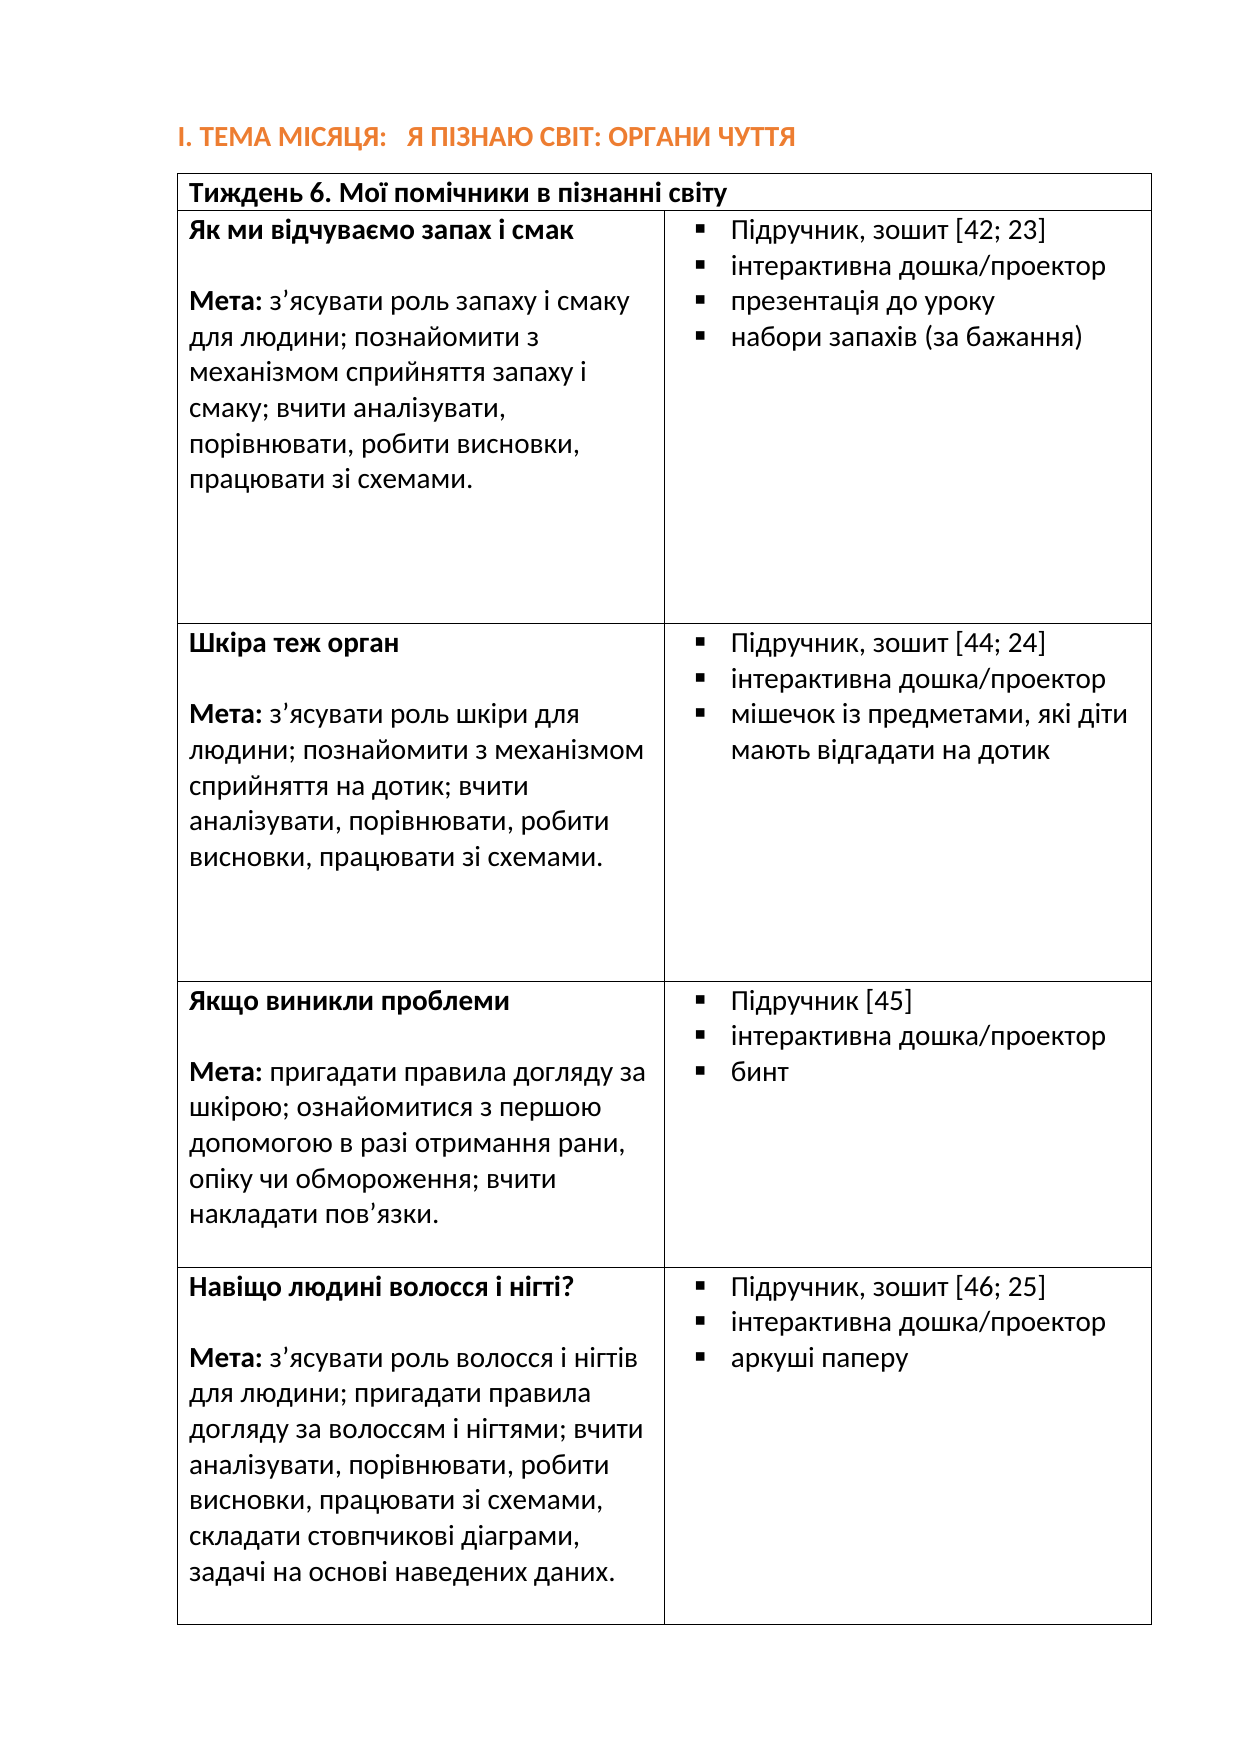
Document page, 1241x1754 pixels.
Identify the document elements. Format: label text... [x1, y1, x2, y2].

text І. ТЕМА МІСЯЦЯ: Я ПІЗНАЮ СВІТ: ОРГАНИ ЧУТТЯ [177, 118, 1152, 154]
table_header Тиждень 6. Мої помічники в пізнанні світу [178, 174, 1151, 210]
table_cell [665, 1268, 1151, 1624]
table_cell Якщо виникли проблеми Мета: пригадати правила догляду за шкірою; ознайомитися з першою допомогою в разі отримання рани, опіку чи обмороження; вчити накладати пов’язки. [178, 982, 664, 1267]
table_cell Підручник, зошит [42; 23] інтерактивна дошка/проектор презентація до уроку набори запахів (за бажання) [665, 211, 1151, 623]
table_cell Шкіра теж орган Мета: з’ясувати роль шкіри для людини; познайомити з механізмом сприйняття на дотик; вчити аналізувати, порівнювати, робити висновки, працювати зі схемами. [178, 624, 664, 981]
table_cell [178, 1268, 664, 1624]
table_cell Підручник, зошит [44; 24] інтерактивна дошка/проектор мішечок із предметами, які діти мають відгадати на дотик [665, 624, 1151, 981]
table_cell Підручник [45] інтерактивна дошка/проектор бинт [665, 982, 1151, 1267]
table_cell Як ми відчуваємо запах і смак Мета: з’ясувати роль запаху і смаку для людини; познайомити з механізмом сприйняття запаху і смаку; вчити аналізувати, порівнювати, робити висновки, працювати зі схемами. [178, 211, 664, 623]
